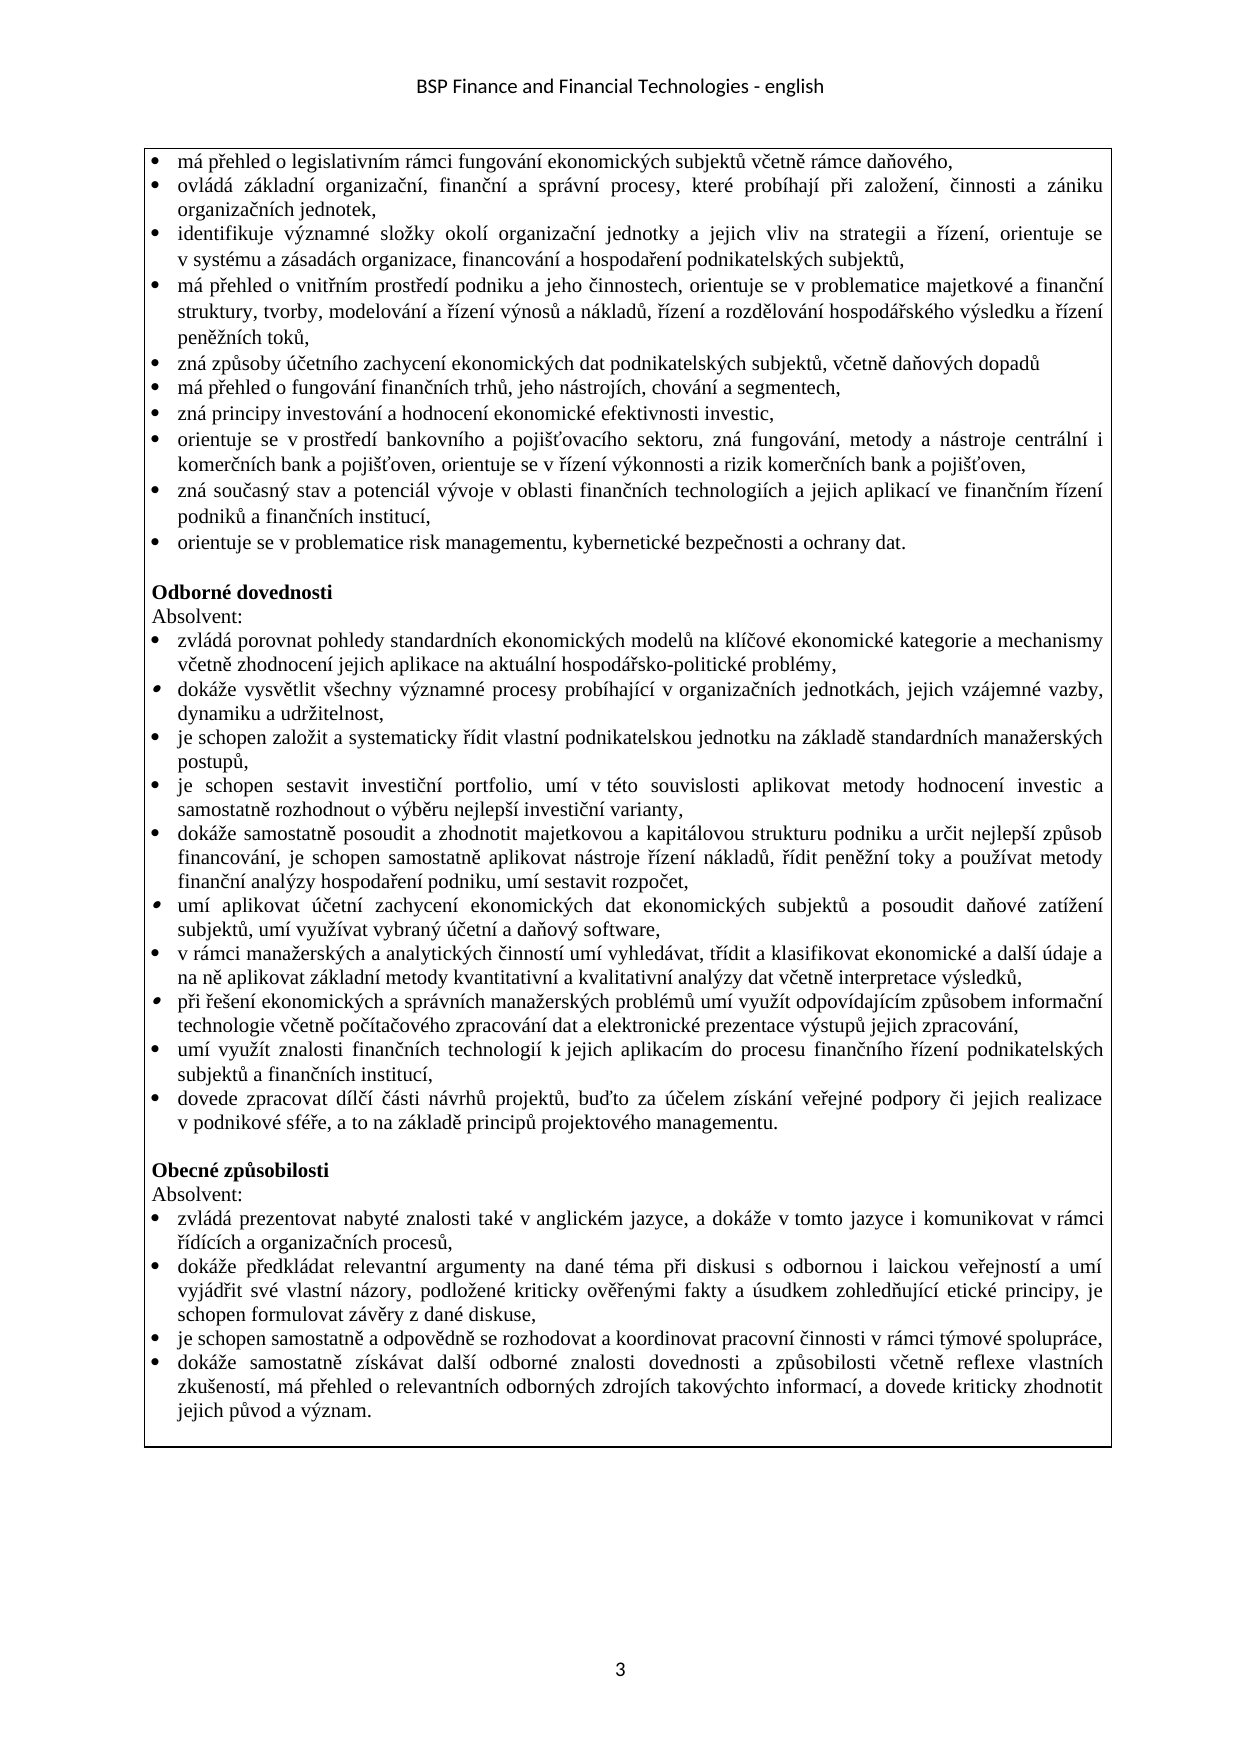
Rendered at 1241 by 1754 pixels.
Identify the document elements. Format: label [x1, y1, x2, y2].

table_cell [145, 149, 1111, 1446]
